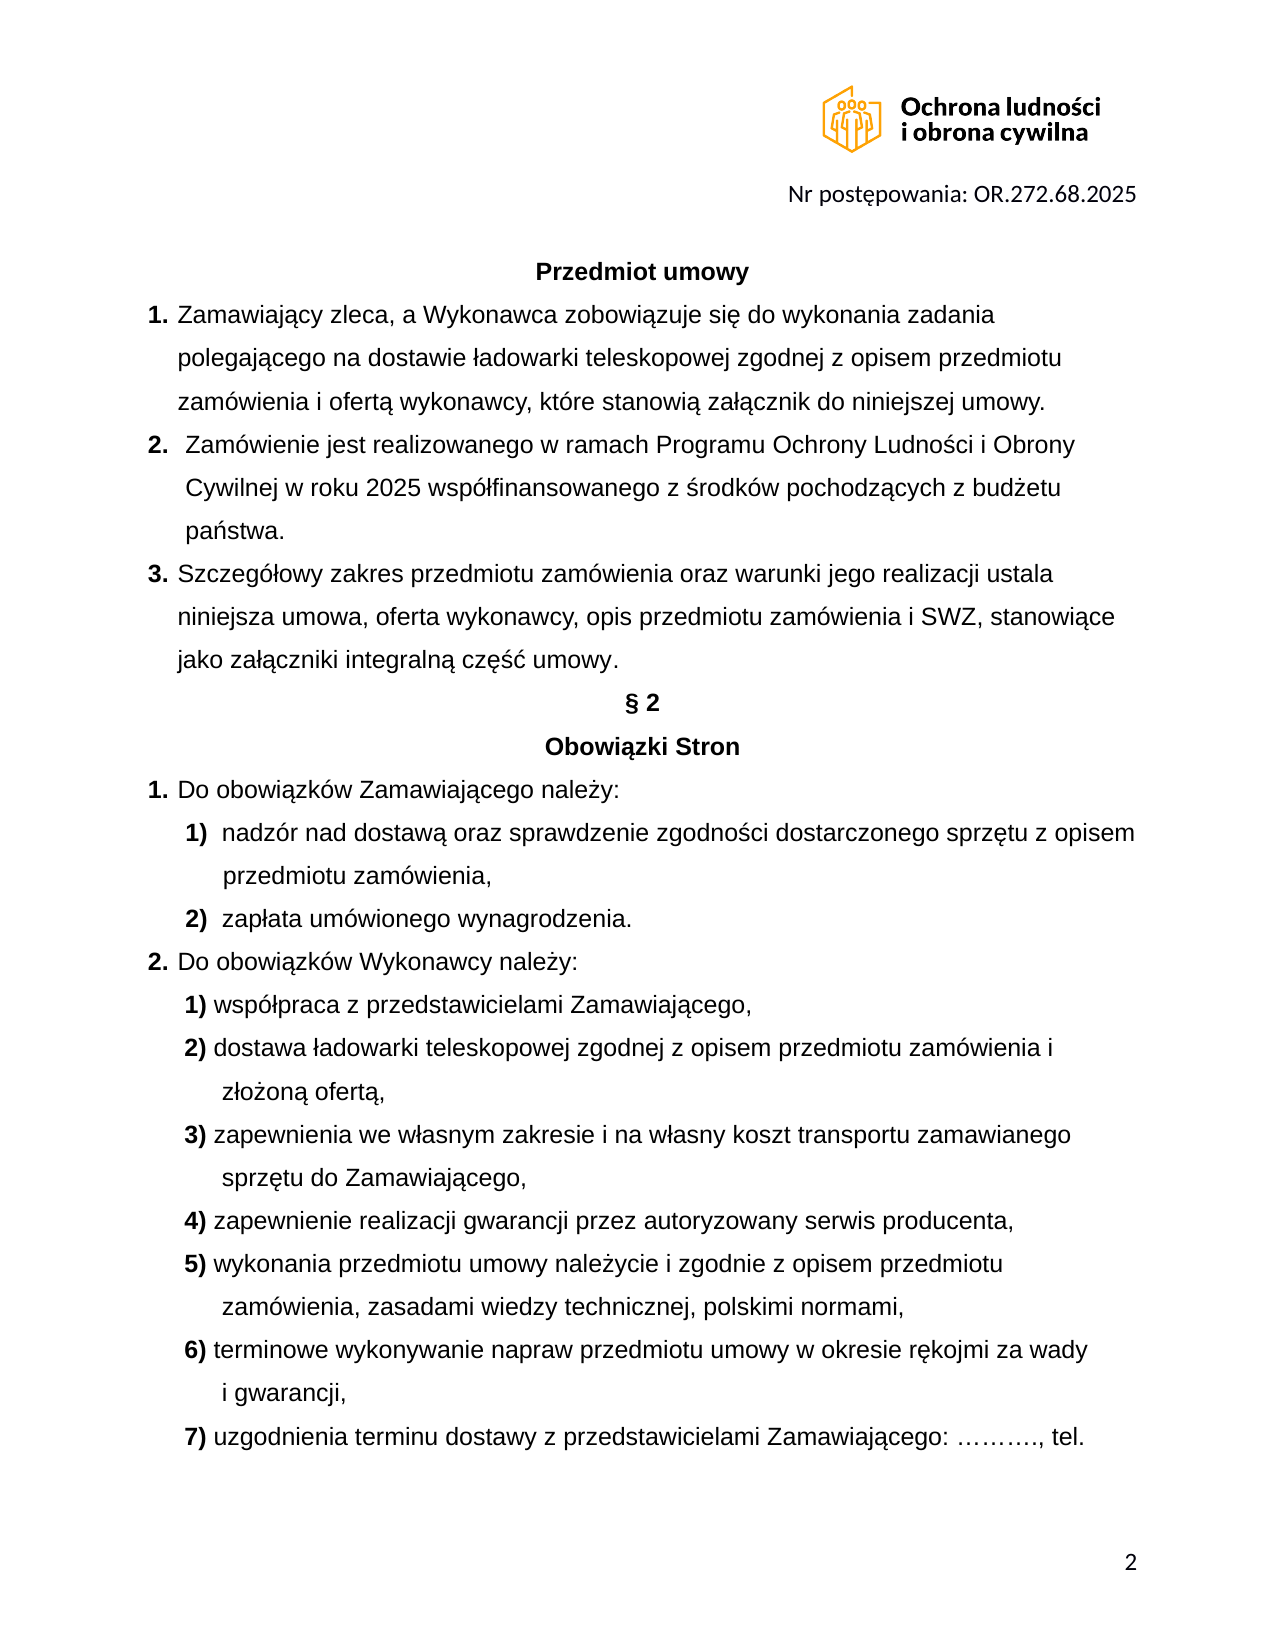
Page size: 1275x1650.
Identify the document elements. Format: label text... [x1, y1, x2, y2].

list terminowe wykonywanie napraw przedmiotu umowy w okresie rękojmi za wady i gwarancji, [184, 1335, 1137, 1407]
list nadzór nad dostawą oraz sprawdzenie zgodności dostarczonego sprzętu z opisem przedmiotu zamówienia, [185, 818, 1137, 890]
list Do obowiązków Zamawiającego należy: [148, 775, 1137, 803]
text Obowiązki Stron [148, 732, 1137, 760]
picture [784, 59, 1138, 179]
list dostawa ładowarki teleskopowej zgodnej z opisem przedmiotu zamówienia i złożoną ofertą, [184, 1033, 1137, 1105]
text Przedmiot umowy [148, 257, 1137, 286]
list Zamówienie jest realizowanego w ramach Programu Ochrony Ludności i Obrony Cywilnej w roku 2025 współfinansowanego z środków pochodzących z budżetu państwa. [148, 430, 1137, 545]
list zapewnienie realizacji gwarancji przez autoryzowany serwis producenta, [184, 1206, 1137, 1235]
list zapłata umówionego wynagrodzenia. [185, 904, 1137, 933]
list Do obowiązków Wykonawcy należy: [148, 947, 1137, 976]
list zapewnienia we własnym zakresie i na własny koszt transportu zamawianego sprzętu do Zamawiającego, [184, 1120, 1137, 1192]
text § 2 [148, 688, 1137, 717]
list Szczegółowy zakres przedmiotu zamówienia oraz warunki jego realizacji ustala niniejsza umowa, oferta wykonawcy, opis przedmiotu zamówienia i SWZ, stanowiące jako załączniki integralną część umowy. [148, 559, 1137, 674]
list Zamawiający zleca, a Wykonawca zobowiązuje się do wykonania zadania polegającego na dostawie ładowarki teleskopowej zgodnej z opisem przedmiotu zamówienia i ofertą wykonawcy, które stanowią załącznik do niniejszej umowy. [148, 300, 1137, 415]
list wykonania przedmiotu umowy należycie i zgodnie z opisem przedmiotu zamówienia, zasadami wiedzy technicznej, polskimi normami, [184, 1249, 1137, 1321]
list współpraca z przedstawicielami Zamawiającego, [184, 990, 1137, 1019]
